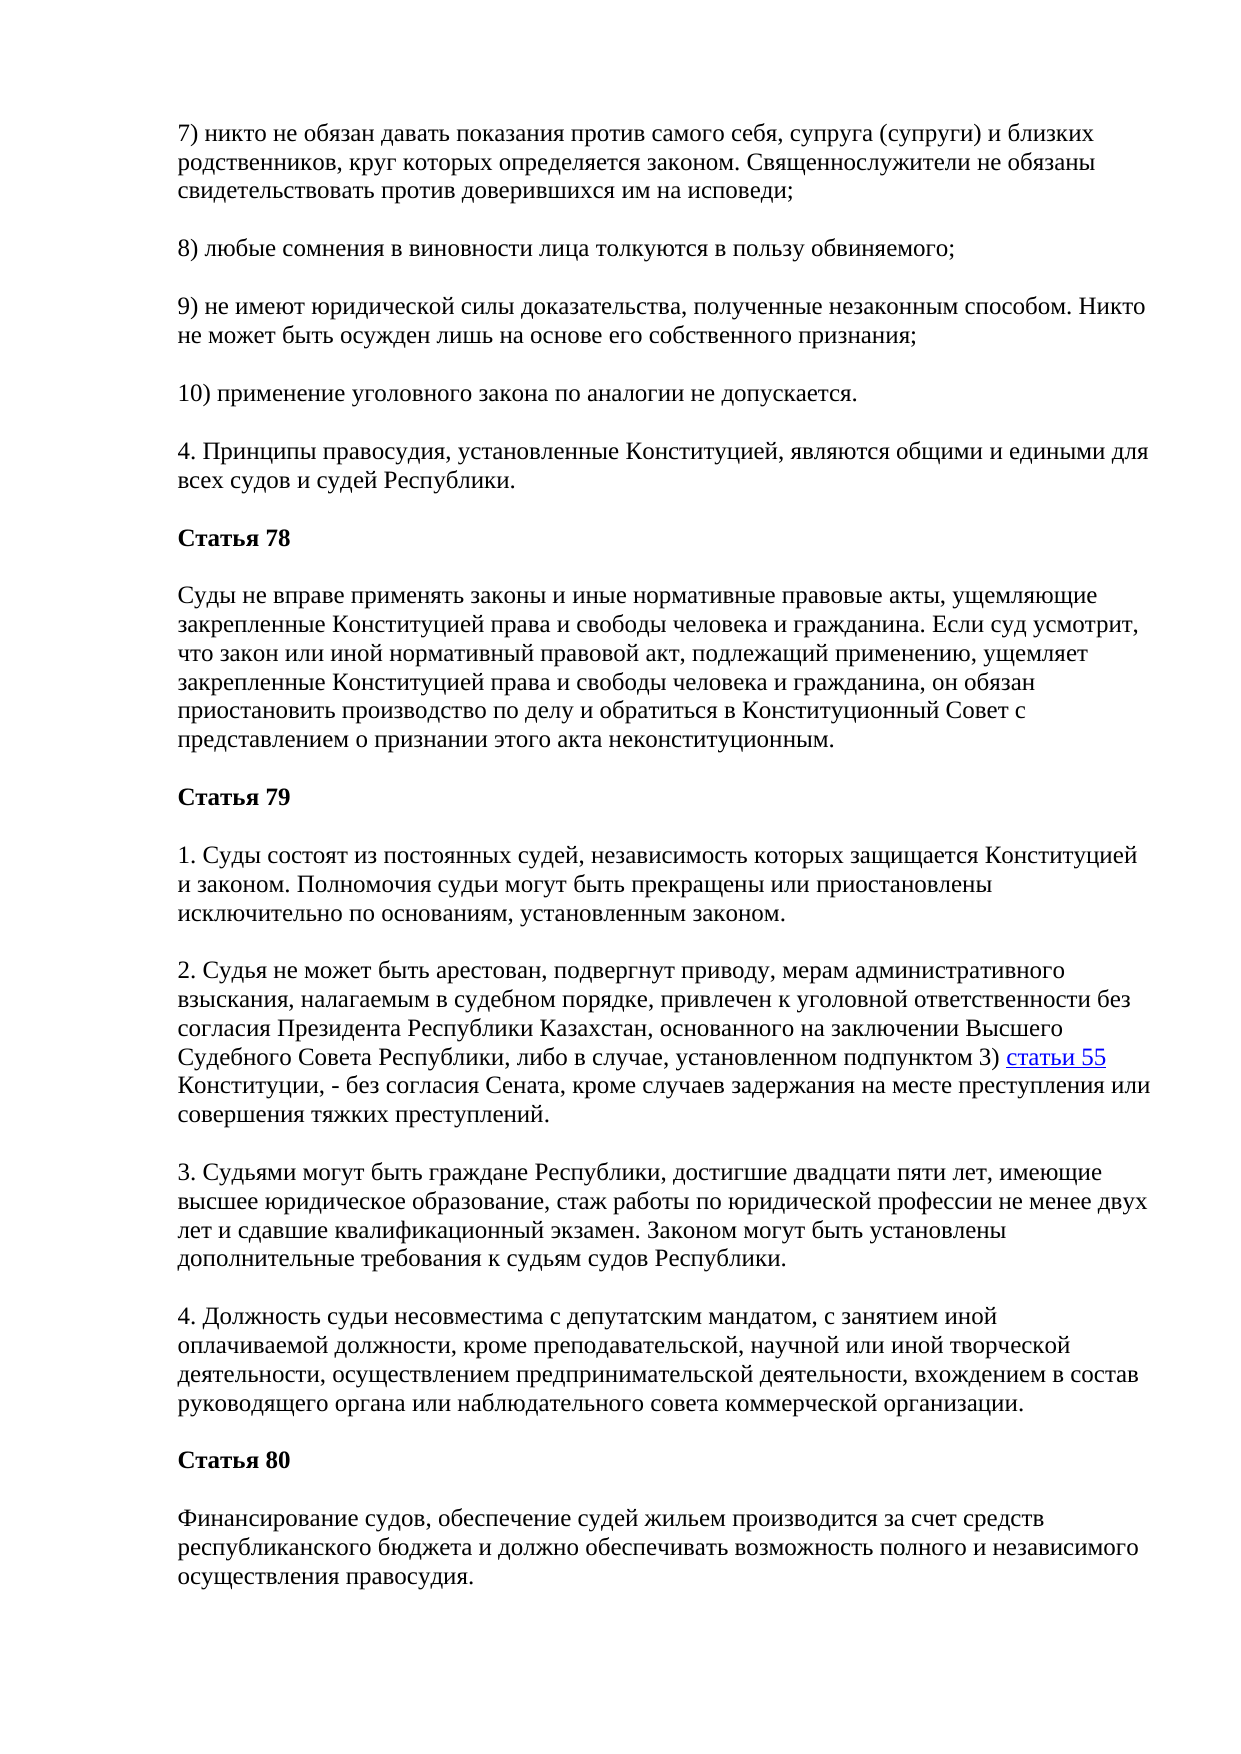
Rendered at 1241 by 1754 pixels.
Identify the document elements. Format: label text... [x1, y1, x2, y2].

text Статья 80 [177, 1446, 1152, 1474]
text 4. Принципы правосудия, установленные Конституцией, являются общими и едиными для всех судов и судей Республики. [177, 436, 1152, 493]
text Статья 79 [177, 782, 1152, 811]
text 7) никто не обязан давать показания против самого себя, супруга (супруги) и близких родственников, круг которых определяется законом. Священнослужители не обязаны свидетельствовать против доверившихся им на исповеди; [177, 118, 1152, 204]
text 8) любые сомнения в виновности лица толкуются в пользу обвиняемого; [177, 233, 1152, 262]
text Статья 78 [177, 523, 1152, 551]
text Финансирование судов, обеспечение судей жильем производится за счет средств республиканского бюджета и должно обеспечивать возможность полного и независимого осуществления правосудия. [177, 1503, 1152, 1590]
text 10) применение уголовного закона по аналогии не допускается. [177, 378, 1152, 407]
text 1. Суды состоят из постоянных судей, независимость которых защищается Конституцией и законом. Полномочия судьи могут быть прекращены или приостановлены исключительно по основаниям, установленным законом. [177, 840, 1152, 926]
text 2. Судья не может быть арестован, подвергнут приводу, мерам административного взыскания, налагаемым в судебном порядке, привлечен к уголовной ответственности без согласия Президента Республики Казахстан, основанного на заключении Высшего Судебного Совета Республики, либо в случае, установленном подпунктом 3) статьи 55 Конституции, - без согласия Сената, кроме случаев задержания на месте преступления или совершения тяжких преступлений. [177, 956, 1152, 1128]
text 3. Судьями могут быть граждане Республики, достигшие двадцати пяти лет, имеющие высшее юридическое образование, стаж работы по юридической профессии не менее двух лет и сдавшие квалификационный экзамен. Законом могут быть установлены дополнительные требования к судьям судов Республики. [177, 1157, 1152, 1272]
text 4. Должность судьи несовместима с депутатским мандатом, с занятием иной оплачиваемой должности, кроме преподавательской, научной или иной творческой деятельности, осуществлением предпринимательской деятельности, вхождением в состав руководящего органа или наблюдательного совета коммерческой организации. [177, 1301, 1152, 1416]
text Суды не вправе применять законы и иные нормативные правовые акты, ущемляющие закрепленные Конституцией права и свободы человека и гражданина. Если суд усмотрит, что закон или иной нормативный правовой акт, подлежащий применению, ущемляет закрепленные Конституцией права и свободы человека и гражданина, он обязан приостановить производство по делу и обратиться в Конституционный Совет с представлением о признании этого акта неконституционным. [177, 581, 1152, 753]
text 9) не имеют юридической силы доказательства, полученные незаконным способом. Никто не может быть осужден лишь на основе его собственного признания; [177, 291, 1152, 349]
